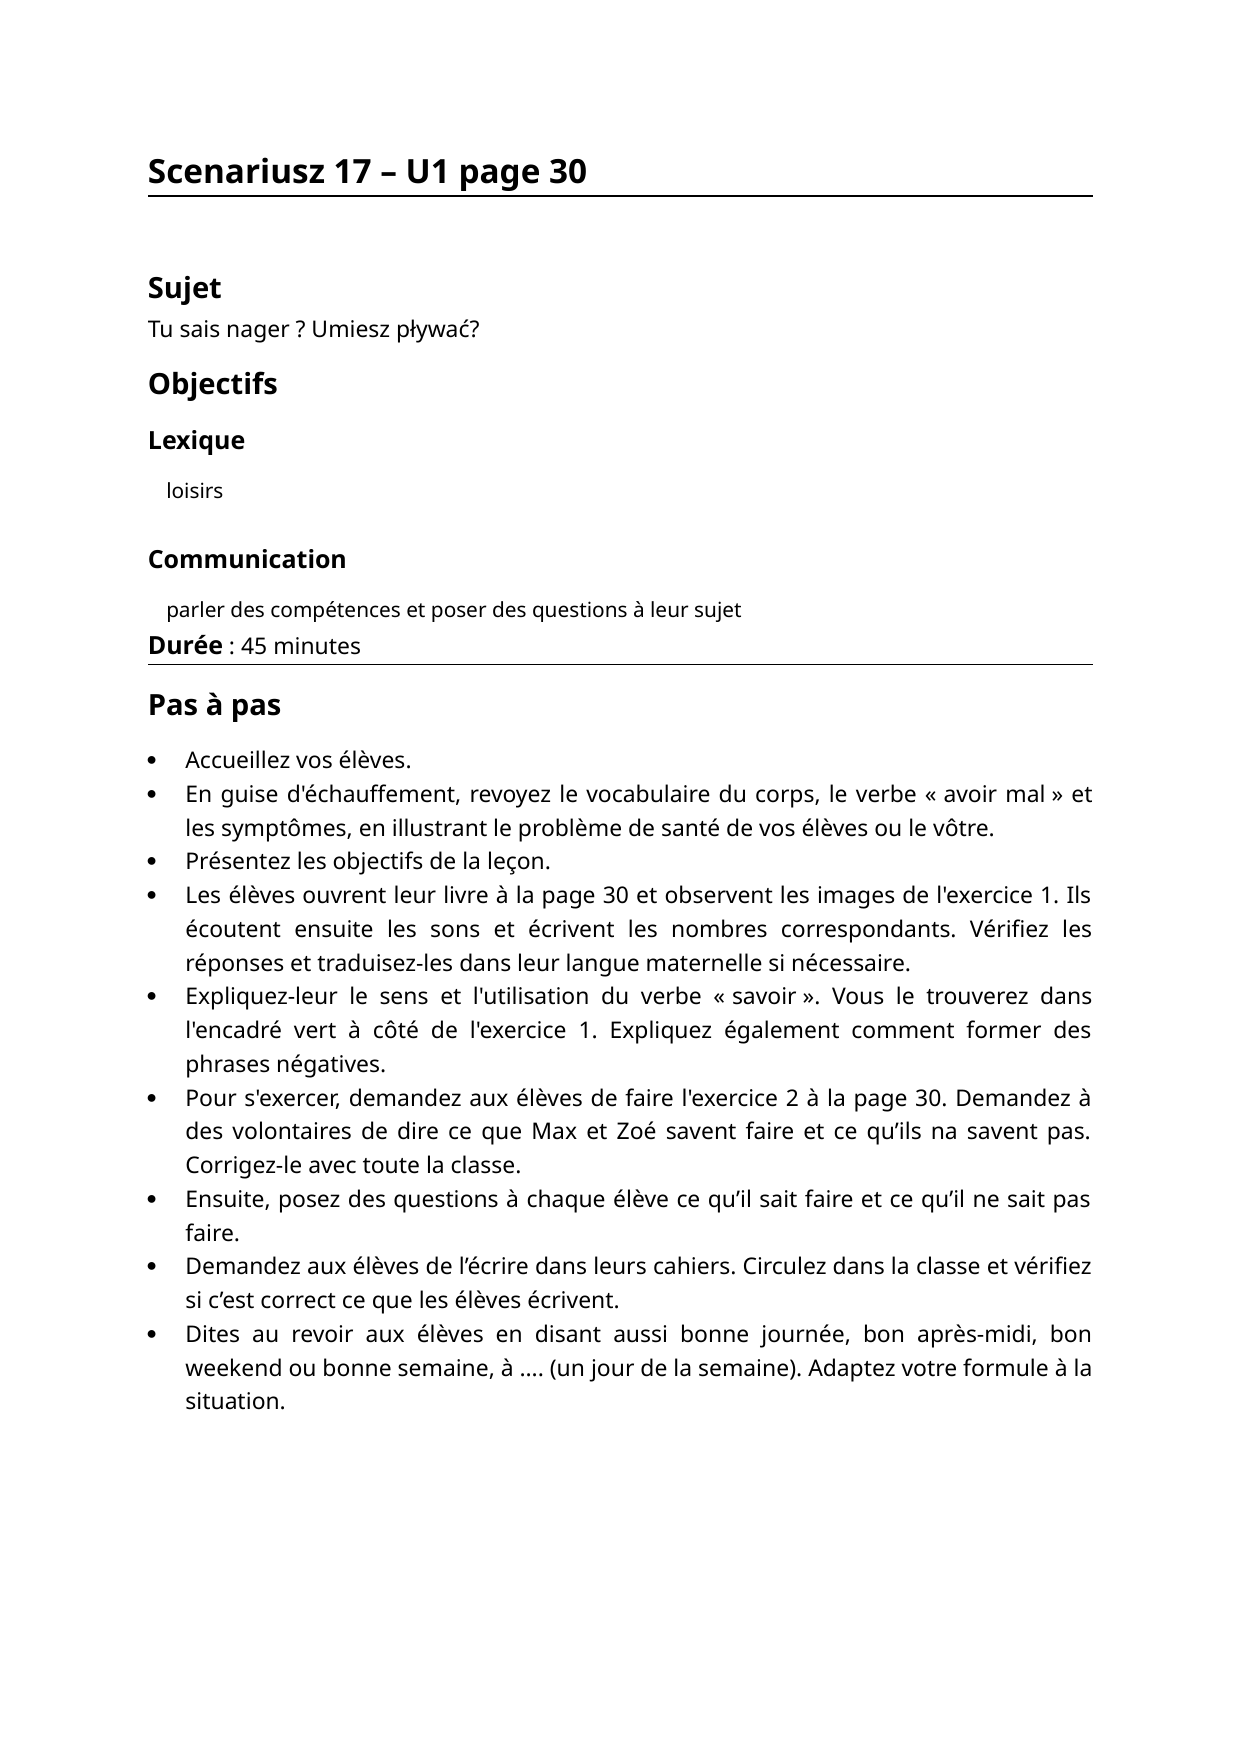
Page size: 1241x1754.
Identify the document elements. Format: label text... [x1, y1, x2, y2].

list Pour s'exercer, demandez aux élèves de faire l'exercice 2 à la page 30. Demandez à des volontaires de dire ce que Max et Zoé savent faire et ce qu’ils na savent pas. Corrigez-le avec toute la classe. [148, 1082, 1093, 1180]
text Lexique [148, 423, 1093, 457]
list Expliquez-leur le sens et l'utilisation du verbe « savoir ». Vous le trouverez dans l'encadré vert à côté de l'exercice 1. Expliquez également comment former des phrases négatives. [148, 980, 1093, 1079]
list Les élèves ouvrent leur livre à la page 30 et observent les images de l'exercice 1. Ils écoutent ensuite les sons et écrivent les nombres correspondants. Vérifiez les réponses et traduisez-les dans leur langue maternelle si nécessaire. [148, 879, 1093, 978]
text Pas à pas [148, 684, 1093, 724]
text Scenariusz 17 – U1 page 30 [148, 148, 1093, 195]
list Dites au revoir aux élèves en disant aussi bonne journée, bon après-midi, bon weekend ou bonne semaine, à …. (un jour de la semaine). Adaptez votre formule à la situation. [148, 1318, 1093, 1417]
list Demandez aux élèves de l’écrire dans leurs cahiers. Circulez dans la classe et vérifiez si c’est correct ce que les élèves écrivent. [148, 1250, 1093, 1315]
text Tu sais nager ? Umiesz pływać? [148, 313, 1093, 344]
text loisirs [166, 476, 1093, 505]
list Accueillez vos élèves. [148, 744, 1093, 775]
list En guise d'échauffement, revoyez le vocabulaire du corps, le verbe « avoir mal » et les symptômes, en illustrant le problème de santé de vos élèves ou le vôtre. [148, 778, 1093, 843]
text parler des compétences et poser des questions à leur sujet [166, 595, 1093, 623]
list Ensuite, posez des questions à chaque élève ce qu’il sait faire et ce qu’il ne sait pas faire. [148, 1183, 1093, 1248]
text Communication [148, 541, 1093, 576]
text Objectifs [148, 363, 1093, 403]
text Durée : 45 minutes [148, 627, 1093, 664]
text Sujet [148, 267, 1093, 307]
list Présentez les objectifs de la leçon. [148, 845, 1093, 877]
